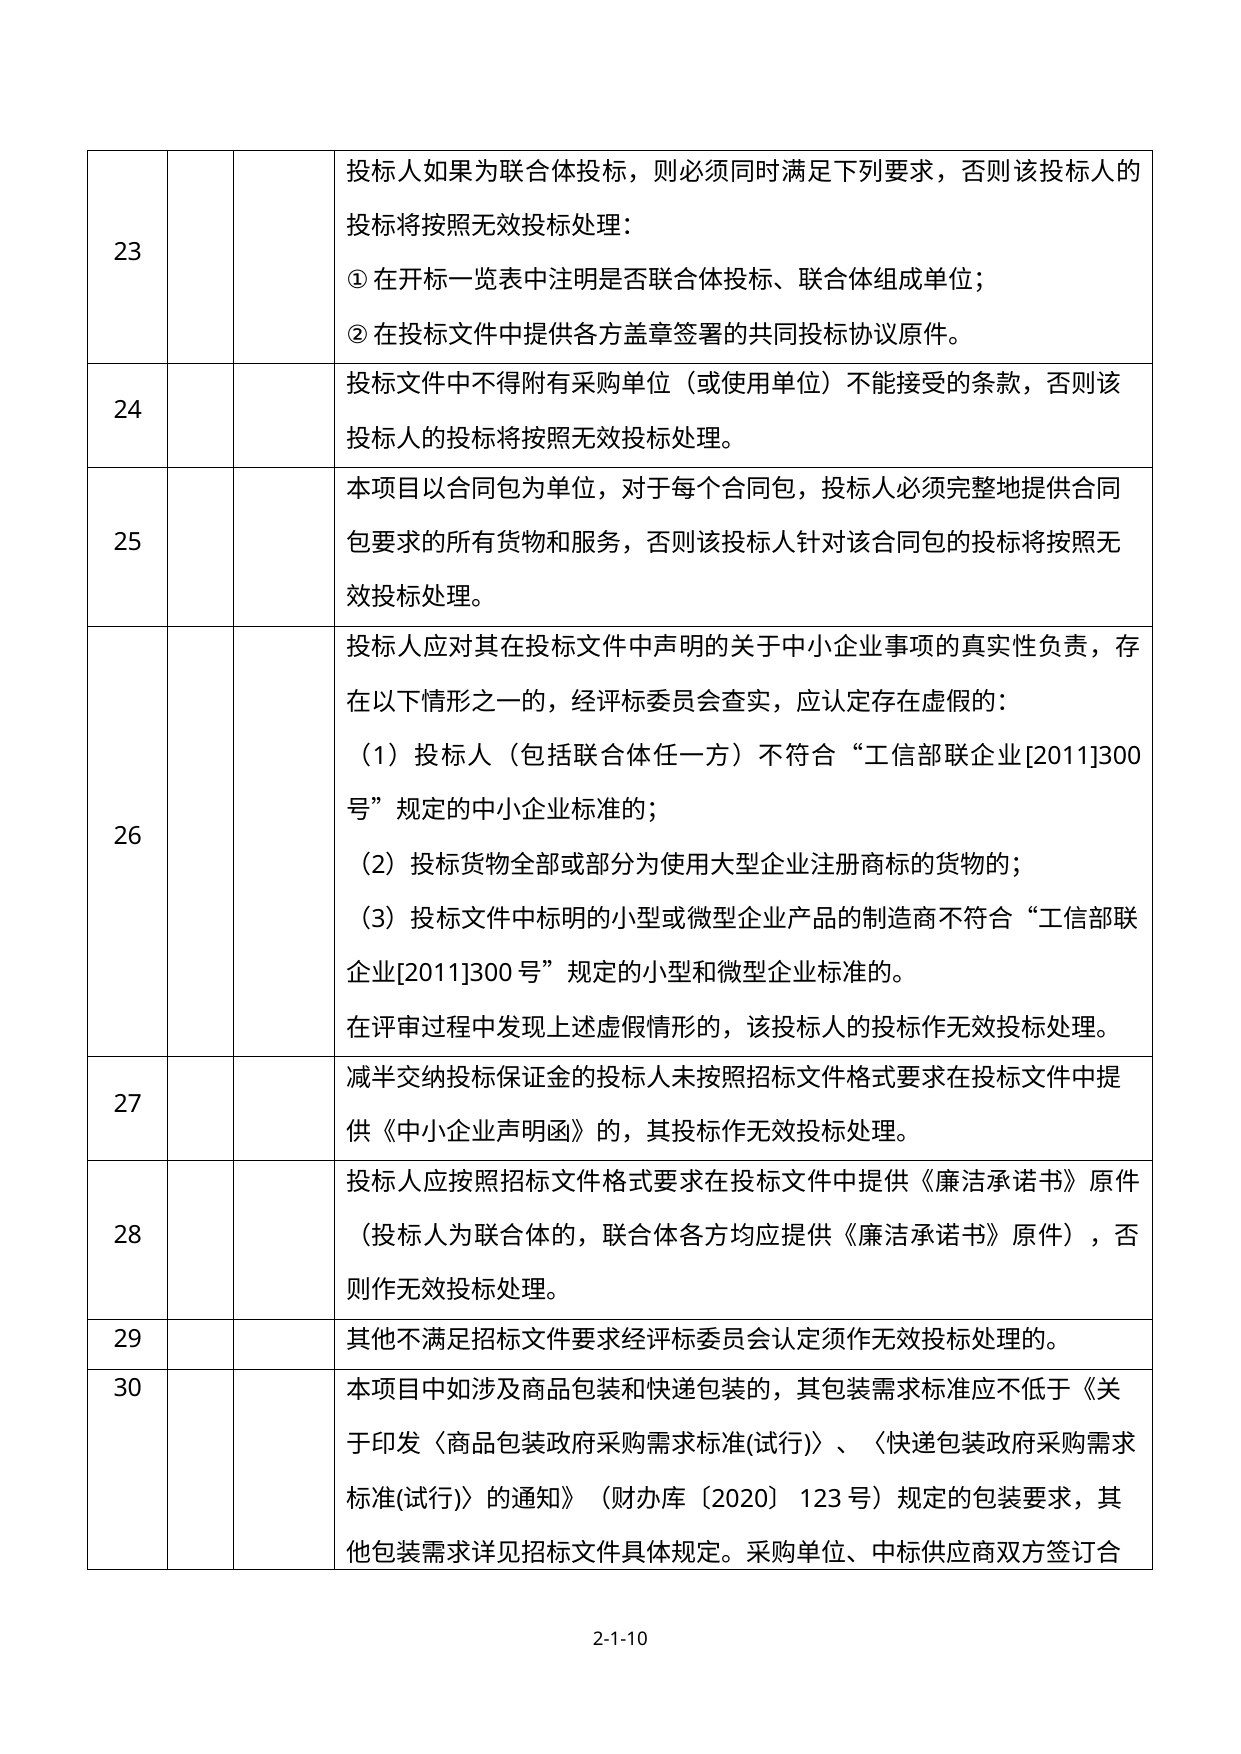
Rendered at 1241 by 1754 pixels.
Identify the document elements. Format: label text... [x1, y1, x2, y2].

table_cell 29 [88, 1320, 167, 1368]
table_cell [234, 1370, 334, 1569]
table_cell 25 [88, 468, 167, 626]
table_cell 投标人应按照招标文件格式要求在投标文件中提供《廉洁承诺书》原件（投标人为联合体的，联合体各方均应提供《廉洁承诺书》原件），否则作无效投标处理。 [335, 1161, 1152, 1319]
table_cell [234, 151, 334, 363]
table_cell [168, 1370, 233, 1569]
table_cell [168, 151, 233, 363]
table_cell [234, 468, 334, 626]
table_cell [168, 1320, 233, 1368]
table_cell [234, 1320, 334, 1368]
table_cell 投标人应对其在投标文件中声明的关于中小企业事项的真实性负责，存在以下情形之一的，经评标委员会查实，应认定存在虚假的： （1）投标人（包括联合体任一方）不符合“工信部联企业[2011]300号”规定的中小企业标准的； （2）投标货物全部或部分为使用大型企业注册商标的货物的； （3）投标文件中标明的小型或微型企业产品的制造商不符合“工信部联企业[2011]300号”规定的小型和微型企业标准的。 在评审过程中发现上述虚假情形的，该投标人的投标作无效投标处理。 [335, 627, 1152, 1056]
table_cell 27 [88, 1057, 167, 1160]
table_cell 投标人如果为联合体投标，则必须同时满足下列要求，否则该投标人的投标将按照无效投标处理： ①在开标一览表中注明是否联合体投标、联合体组成单位； ②在投标文件中提供各方盖章签署的共同投标协议原件。 [335, 151, 1152, 363]
table_cell [168, 627, 233, 1056]
table_cell [234, 364, 334, 467]
table_cell [168, 1161, 233, 1319]
table_cell 本项目以合同包为单位，对于每个合同包，投标人必须完整地提供合同包要求的所有货物和服务，否则该投标人针对该合同包的投标将按照无效投标处理。 [335, 468, 1152, 626]
table_cell 其他不满足招标文件要求经评标委员会认定须作无效投标处理的。 [335, 1320, 1152, 1368]
table_cell 28 [88, 1161, 167, 1319]
table_cell 26 [88, 627, 167, 1056]
table_cell 24 [88, 364, 167, 467]
table_cell 投标文件中不得附有采购单位（或使用单位）不能接受的条款，否则该投标人的投标将按照无效投标处理。 [335, 364, 1152, 467]
table_cell [168, 364, 233, 467]
table_cell [234, 1161, 334, 1319]
table_cell 30 [88, 1370, 167, 1569]
table_cell [168, 468, 233, 626]
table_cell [335, 1370, 1152, 1569]
table_cell 23 [88, 151, 167, 363]
table_cell [234, 627, 334, 1056]
table_cell 减半交纳投标保证金的投标人未按照招标文件格式要求在投标文件中提供《中小企业声明函》的，其投标作无效投标处理。 [335, 1057, 1152, 1160]
table_cell [168, 1057, 233, 1160]
table_cell [234, 1057, 334, 1160]
